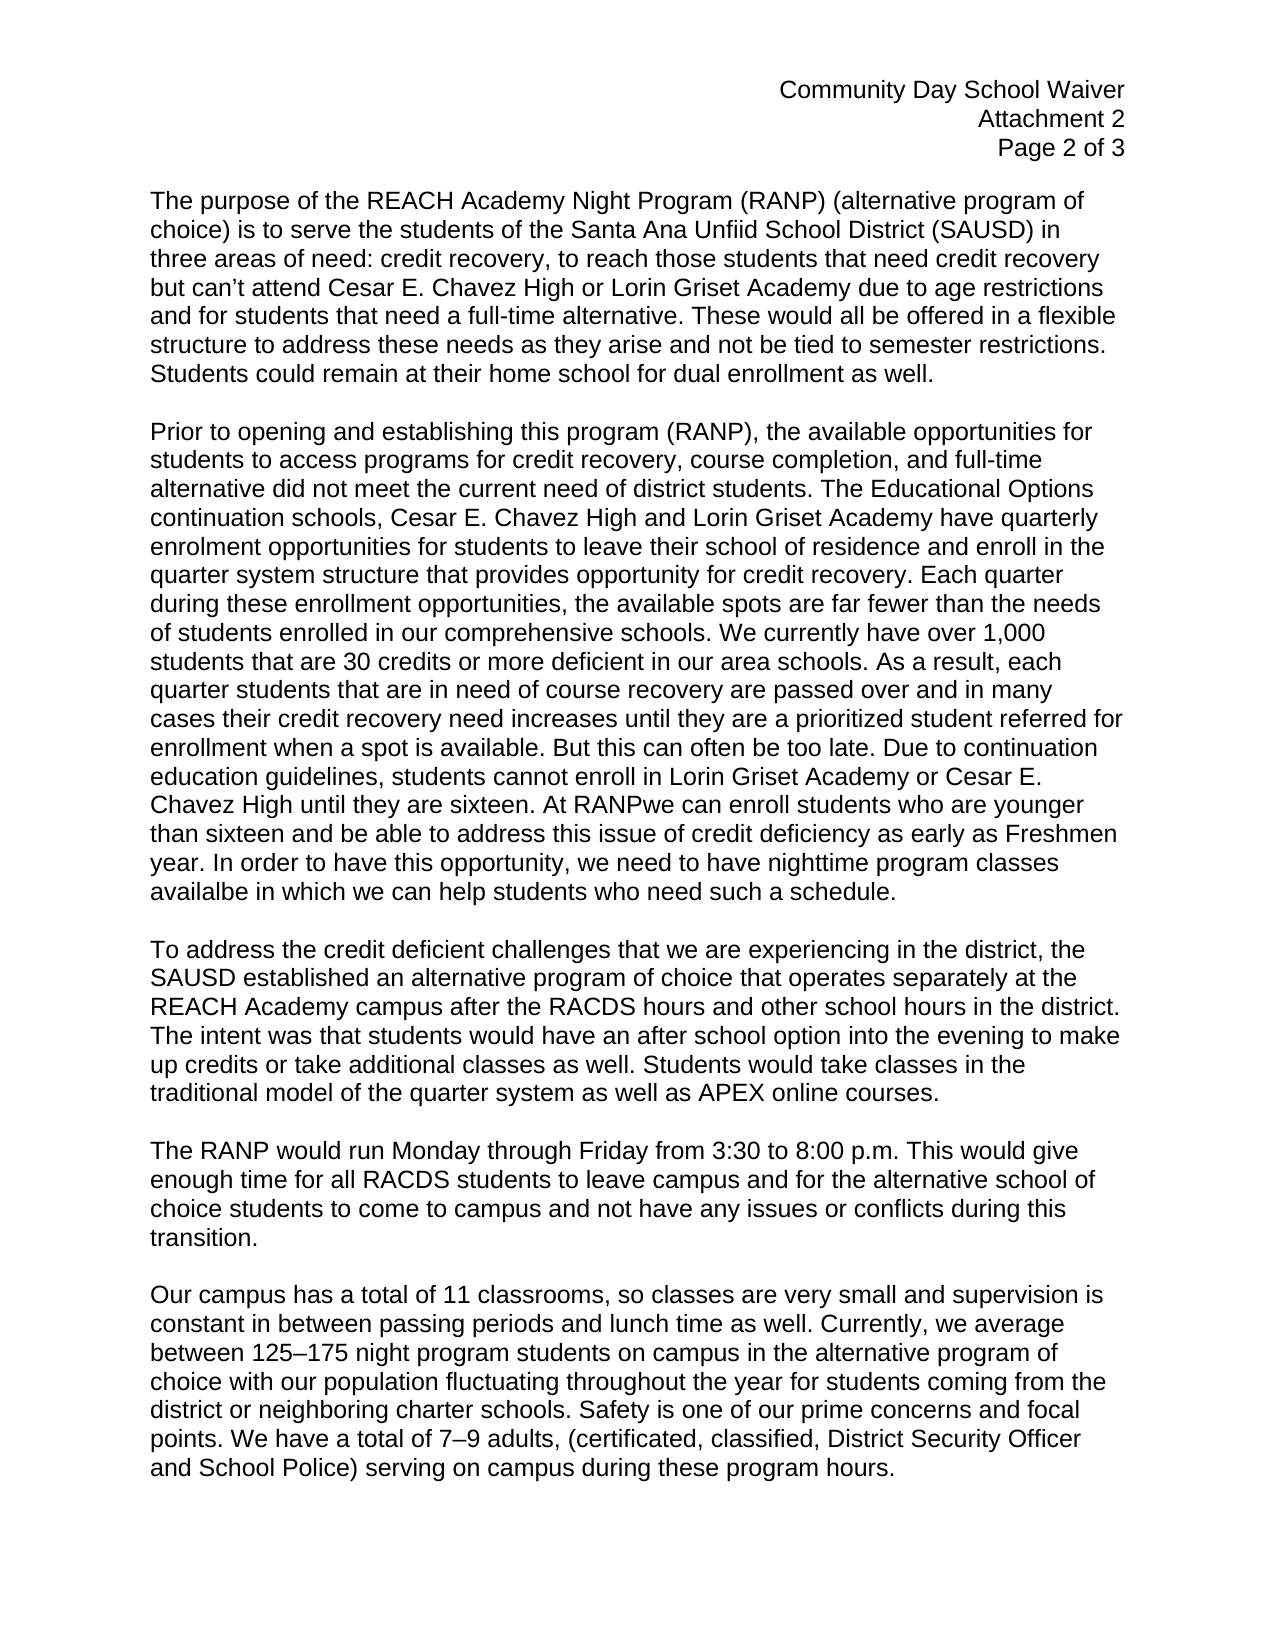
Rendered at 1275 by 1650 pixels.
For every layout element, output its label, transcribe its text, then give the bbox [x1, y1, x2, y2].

text Prior to opening and establishing this program (RANP), the available opportunities for students to access programs for credit recovery, course completion, and full-time alternative did not meet the current need of district students. The Educational Options continuation schools, Cesar E. Chavez High and Lorin Griset Academy have quarterly enrolment opportunities for students to leave their school of residence and enroll in the quarter system structure that provides opportunity for credit recovery. Each quarter during these enrollment opportunities, the available spots are far fewer than the needs of students enrolled in our comprehensive schools. We currently have over 1,000 students that are 30 credits or more deficient in our area schools. As a result, each quarter students that are in need of course recovery are passed over and in many cases their credit recovery need increases until they are a prioritized student referred for enrollment when a spot is available. But this can often be too late. Due to continuation education guidelines, students cannot enroll in Lorin Griset Academy or Cesar E. Chavez High until they are sixteen. At RANPwe can enroll students who are younger than sixteen and be able to address this issue of credit deficiency as early as Freshmen year. In order to have this opportunity, we need to have nighttime program classes availalbe in which we can help students who need such a schedule. [150, 417, 1125, 905]
text Our campus has a total of 11 classrooms, so classes are very small and supervision is constant in between passing periods and lunch time as well. Currently, we average between 125–175 night program students on campus in the alternative program of choice with our population fluctuating throughout the year for students coming from the district or neighboring charter schools. Safety is one of our prime concerns and focal points. We have a total of 7–9 adults, (certificated, classified, District Security Officer and School Police) serving on campus during these program hours. [150, 1280, 1125, 1482]
text To address the credit deficient challenges that we are experiencing in the district, the SAUSD established an alternative program of choice that operates separately at the REACH Academy campus after the RACDS hours and other school hours in the district. The intent was that students would have an after school option into the evening to make up credits or take additional classes as well. Students would take classes in the traditional model of the quarter system as well as APEX online courses. [150, 934, 1125, 1107]
text The purpose of the REACH Academy Night Program (RANP) (alternative program of choice) is to serve the students of the Santa Ana Unfiid School District (SAUSD) in three areas of need: credit recovery, to reach those students that need credit recovery but can’t attend Cesar E. Chavez High or Lorin Griset Academy due to age restrictions and for students that need a full-time alternative. These would all be offered in a flexible structure to address these needs as they arise and not be tied to semester restrictions. Students could remain at their home school for dual enrollment as well. [150, 186, 1125, 387]
text The RANP would run Monday through Friday from 3:30 to 8:00 p.m. This would give enough time for all RACDS students to leave campus and for the alternative school of choice students to come to campus and not have any issues or conflicts during this transition. [150, 1136, 1125, 1251]
